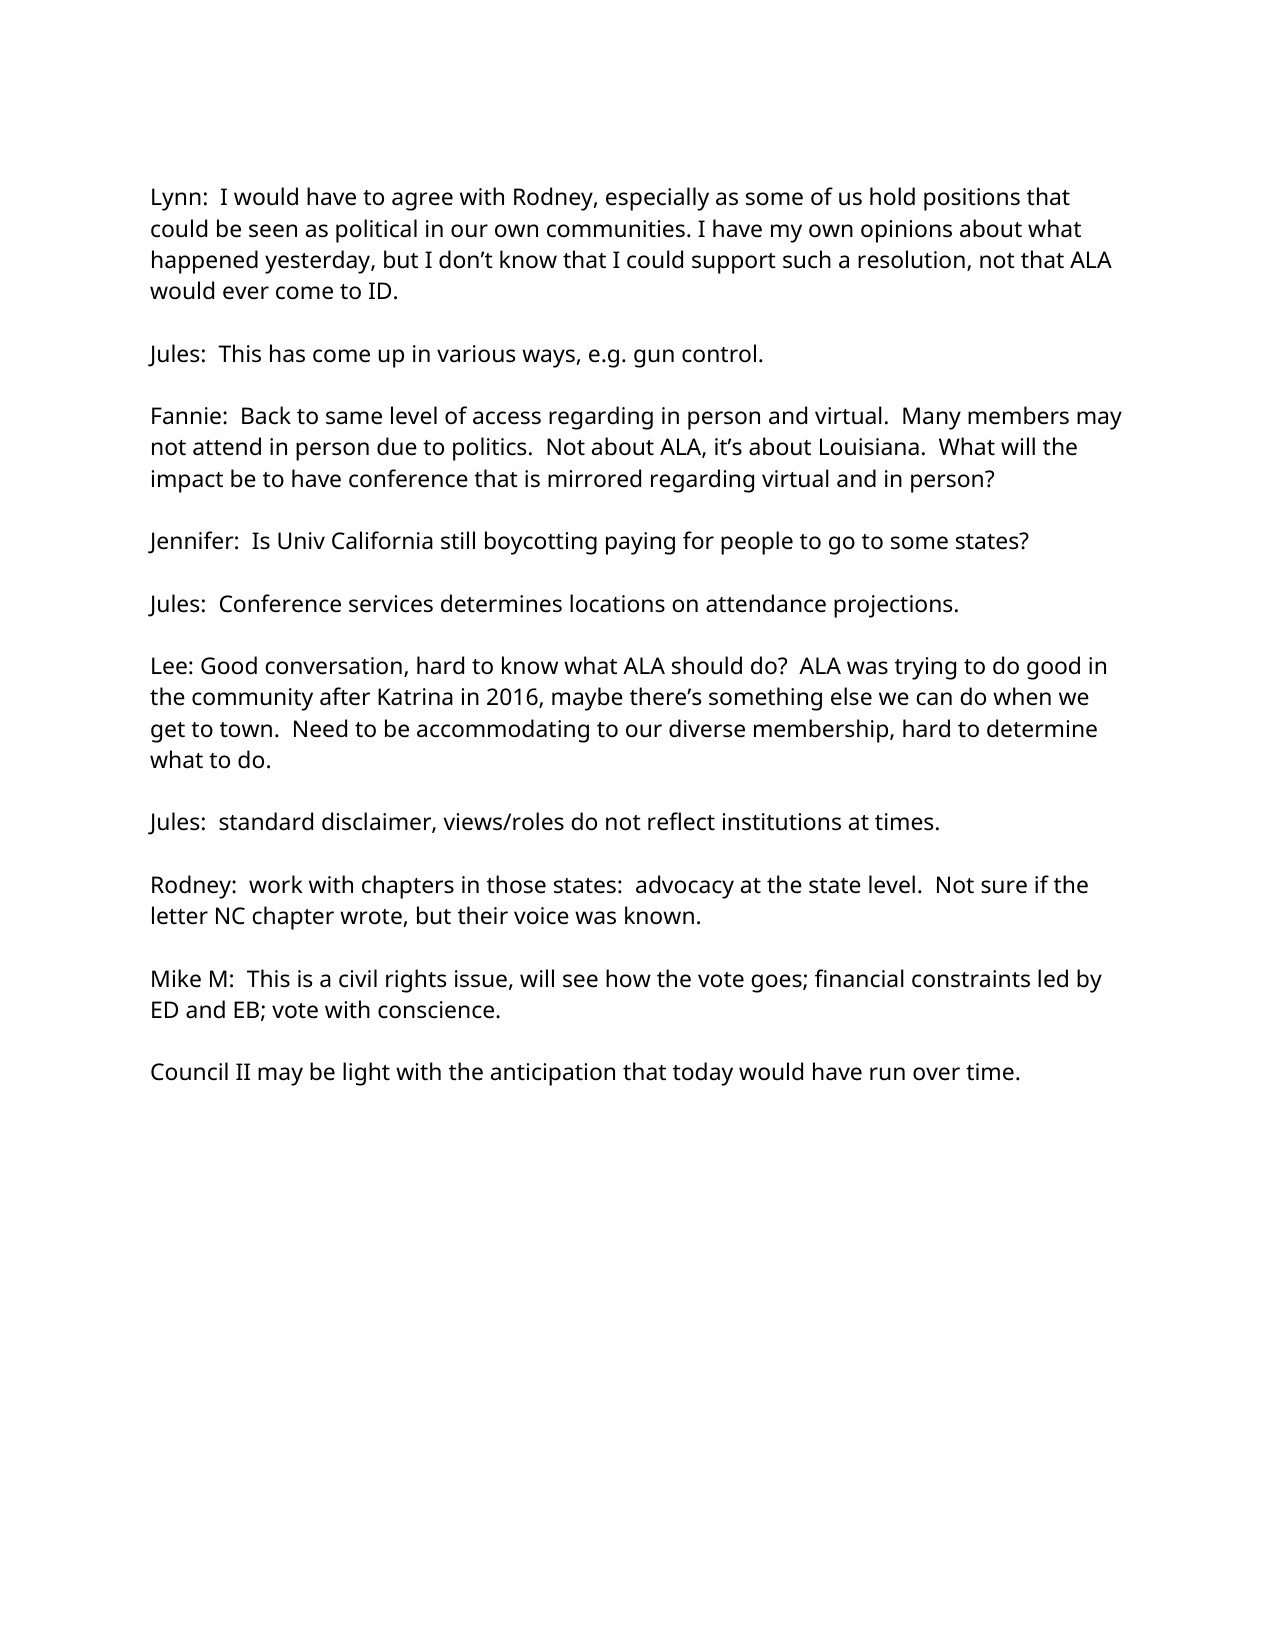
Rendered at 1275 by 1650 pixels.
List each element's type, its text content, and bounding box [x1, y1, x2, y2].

text Jules: Conference services determines locations on attendance projections. [150, 587, 1125, 619]
text Jules: This has come up in various ways, e.g. gun control. [150, 337, 1125, 369]
text Jennifer: Is Univ California still boycotting paying for people to go to some states? [150, 525, 1125, 556]
text Council II may be light with the anticipation that today would have run over time. [150, 1056, 1125, 1087]
text Lee: Good conversation, hard to know what ALA should do? ALA was trying to do good in the community after Katrina in 2016, maybe there’s something else we can do when we get to town. Need to be accommodating to our diverse membership, hard to determine what to do. [150, 650, 1125, 775]
text Lynn: I would have to agree with Rodney, especially as some of us hold positions that could be seen as political in our own communities. I have my own opinions about what happened yesterday, but I don’t know that I could support such a resolution, not that ALA would ever come to ID. [150, 181, 1125, 306]
text Jules: standard disclaimer, views/roles do not reflect institutions at times. [150, 806, 1125, 837]
text Rodney: work with chapters in those states: advocacy at the state level. Not sure if the letter NC chapter wrote, but their voice was known. [150, 869, 1125, 931]
text Mike M: This is a civil rights issue, will see how the vote goes; financial constraints led by ED and EB; vote with conscience. [150, 962, 1125, 1025]
text Fannie: Back to same level of access regarding in person and virtual. Many members may not attend in person due to politics. Not about ALA, it’s about Louisiana. What will the impact be to have conference that is mirrored regarding virtual and in person? [150, 400, 1125, 494]
